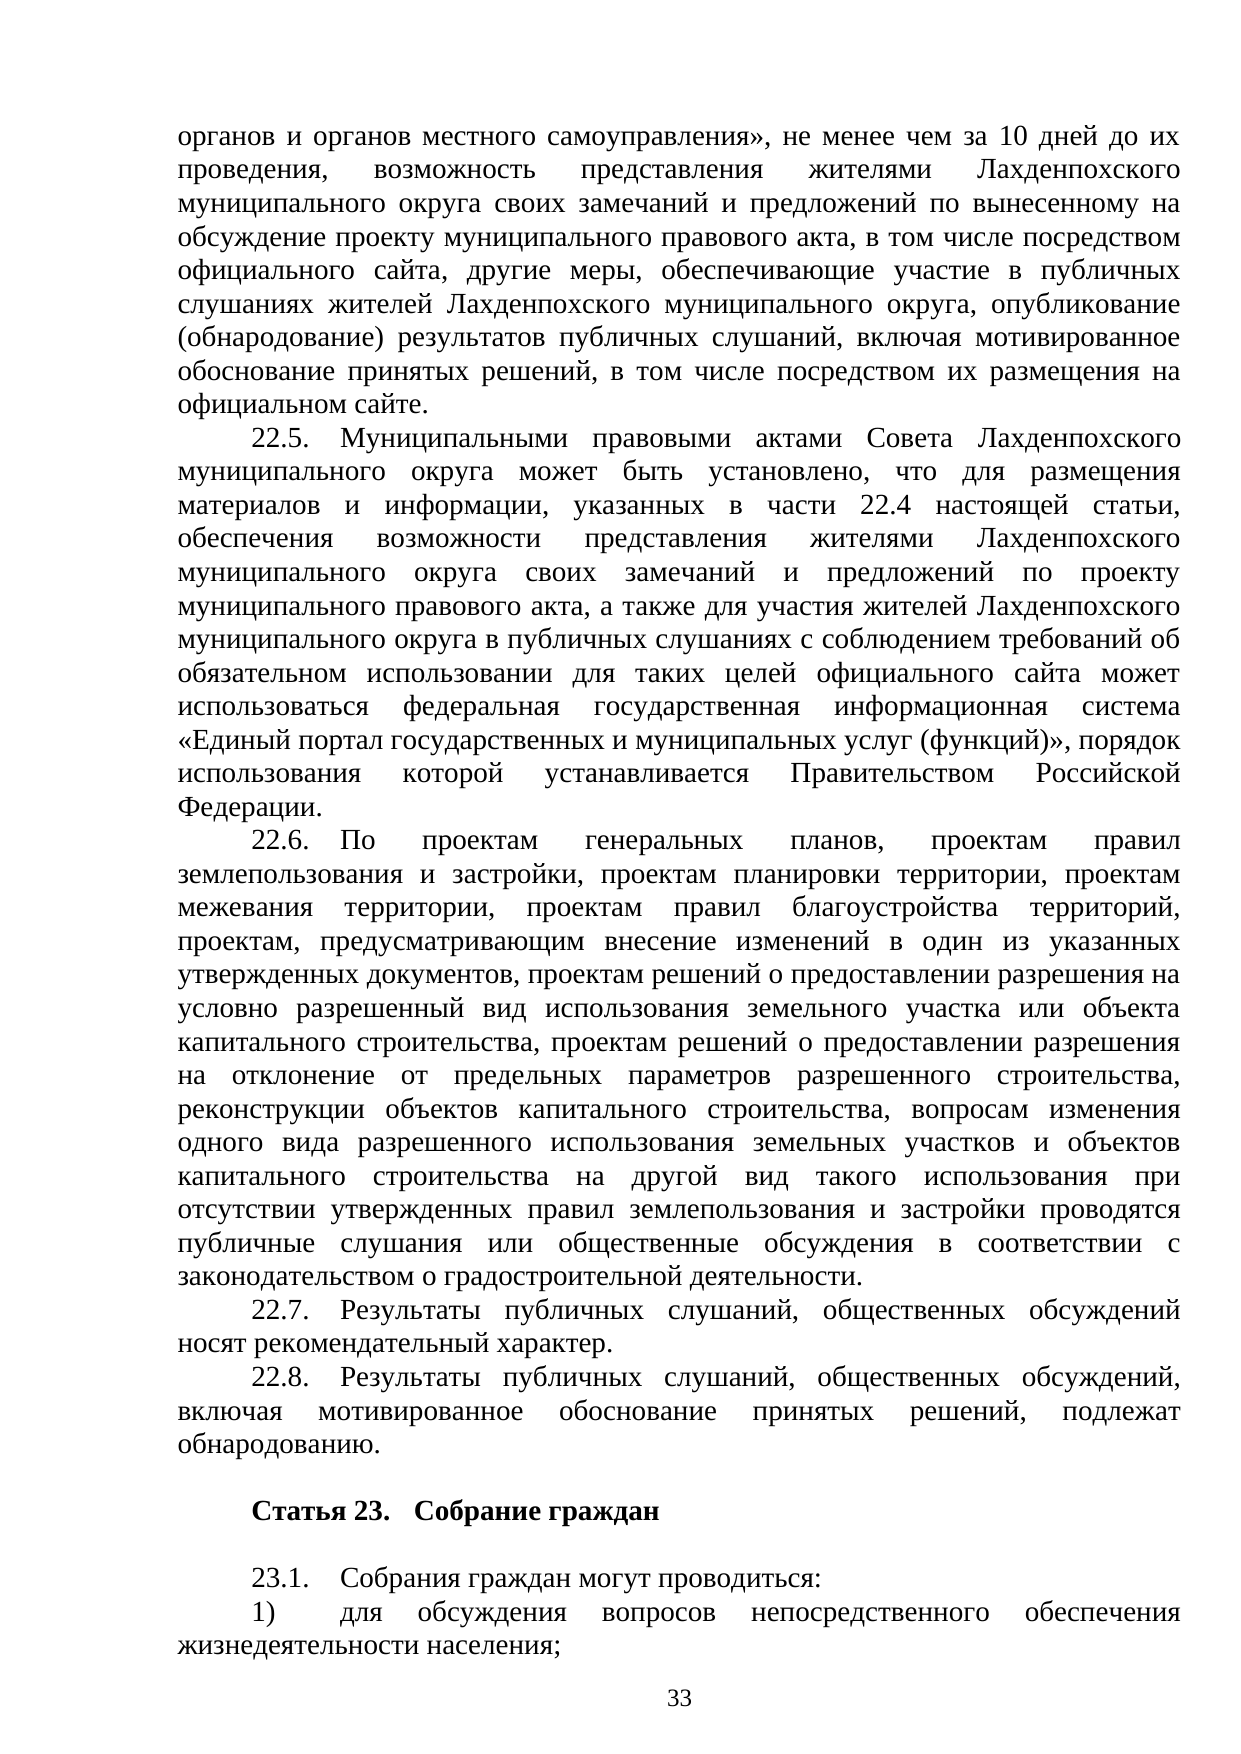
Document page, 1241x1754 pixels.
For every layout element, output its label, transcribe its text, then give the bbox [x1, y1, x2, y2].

list Собрание граждан [177, 1493, 1181, 1527]
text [177, 118, 1181, 420]
list для обсуждения вопросов непосредственного обеспечения жизнедеятельности населения; [177, 1594, 1181, 1661]
list Муниципальными правовыми актами Совета Лахденпохского муниципального округа может быть установлено, что для размещения материалов и информации, указанных в части 22.4 настоящей статьи, обеспечения возможности представления жителями Лахденпохского муниципального округа своих замечаний и предложений по проекту муниципального правового акта, а также для участия жителей Лахденпохского муниципального округа в публичных слушаниях с соблюдением требований об обязательном использовании для таких целей официального сайта может использоваться федеральная государственная информационная система «Единый портал государственных и муниципальных услуг (функций)», порядок использования которой устанавливается Правительством Российской Федерации. [177, 420, 1181, 822]
list Результаты публичных слушаний, общественных обсуждений, включая мотивированное обоснование принятых решений, подлежат обнародованию. [177, 1359, 1181, 1460]
list Результаты публичных слушаний, общественных обсуждений носят рекомендательный характер. [177, 1292, 1181, 1359]
list Собрания граждан могут проводиться: [177, 1560, 1181, 1594]
list По проектам генеральных планов, проектам правил землепользования и застройки, проектам планировки территории, проектам межевания территории, проектам правил благоустройства территорий, проектам, предусматривающим внесение изменений в один из указанных утвержденных документов, проектам решений о предоставлении разрешения на условно разрешенный вид использования земельного участка или объекта капитального строительства, проектам решений о предоставлении разрешения на отклонение от предельных параметров разрешенного строительства, реконструкции объектов капитального строительства, вопросам изменения одного вида разрешенного использования земельных участков и объектов капитального строительства на другой вид такого использования при отсутствии утвержденных правил землепользования и застройки проводятся публичные слушания или общественные обсуждения в соответствии с законодательством о градостроительной деятельности. [177, 822, 1181, 1292]
